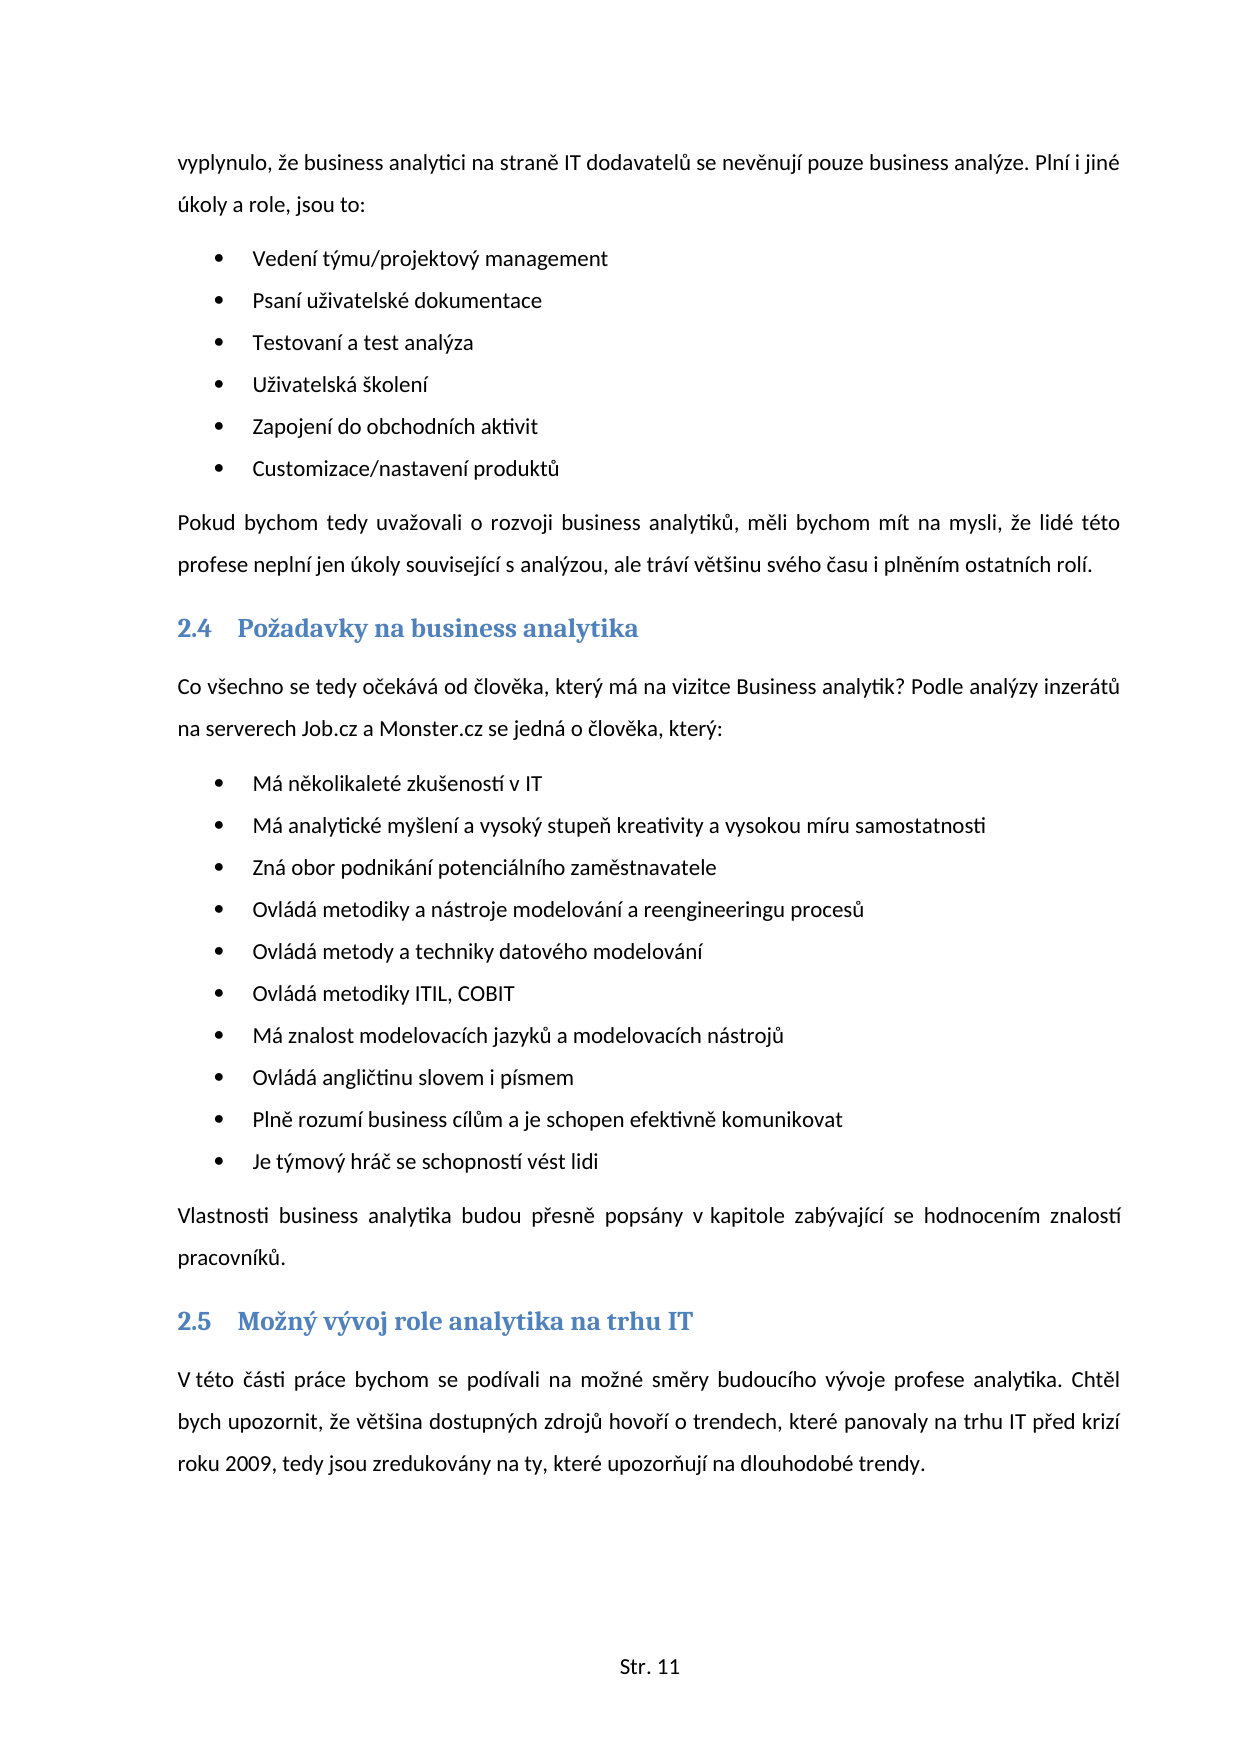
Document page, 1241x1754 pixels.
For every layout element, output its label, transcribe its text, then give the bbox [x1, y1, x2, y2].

list Má několikaleté zkušeností v IT [215, 769, 1122, 797]
list Ovládá metodiky a nástroje modelování a reengineeringu procesů [215, 895, 1122, 923]
text V této části práce bychom se podívali na možné směry budoucího vývoje profese analytika. Chtěl bych upozornit, že většina dostupných zdrojů hovoří o trendech, které panovaly na trhu IT před krizí roku 2009, tedy jsou zredukovány na ty, které upozorňují na dlouhodobé trendy. [177, 1365, 1122, 1477]
list Je týmový hráč se schopností vést lidi [215, 1147, 1122, 1175]
list Testovaní a test analýza [215, 328, 1122, 356]
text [177, 148, 1122, 218]
list Psaní uživatelské dokumentace [215, 286, 1122, 314]
list Má znalost modelovacích jazyků a modelovacích nástrojů [215, 1021, 1122, 1049]
list Ovládá metodiky ITIL, COBIT [215, 979, 1122, 1007]
list Ovládá metody a techniky datového modelování [215, 937, 1122, 965]
list Má analytické myšlení a vysoký stupeň kreativity a vysokou míru samostatnosti [215, 811, 1122, 839]
subtitle Možný vývoj role analytika na trhu IT [177, 1306, 1122, 1337]
list Uživatelská školení [215, 370, 1122, 398]
list Customizace/nastavení produktů [215, 454, 1122, 482]
text Pokud bychom tedy uvažovali o rozvoji business analytiků, měli bychom mít na mysli, že lidé této profese neplní jen úkoly související s analýzou, ale tráví většinu svého času i plněním ostatních rolí. [177, 508, 1122, 578]
list Zapojení do obchodních aktivit [215, 412, 1122, 440]
list Zná obor podnikání potenciálního zaměstnavatele [215, 853, 1122, 881]
list Vedení týmu/projektový management [215, 244, 1122, 272]
list Ovládá angličtinu slovem i písmem [215, 1063, 1122, 1091]
subtitle Požadavky na business analytika [177, 613, 1122, 644]
text Vlastnosti business analytika budou přesně popsány v kapitole zabývající se hodnocením znalostí pracovníků. [177, 1201, 1122, 1271]
text Co všechno se tedy očekává od člověka, který má na vizitce Business analytik? Podle analýzy inzerátů na serverech Job.cz a Monster.cz se jedná o člověka, který: [177, 672, 1122, 742]
list Plně rozumí business cílům a je schopen efektivně komunikovat [215, 1105, 1122, 1133]
